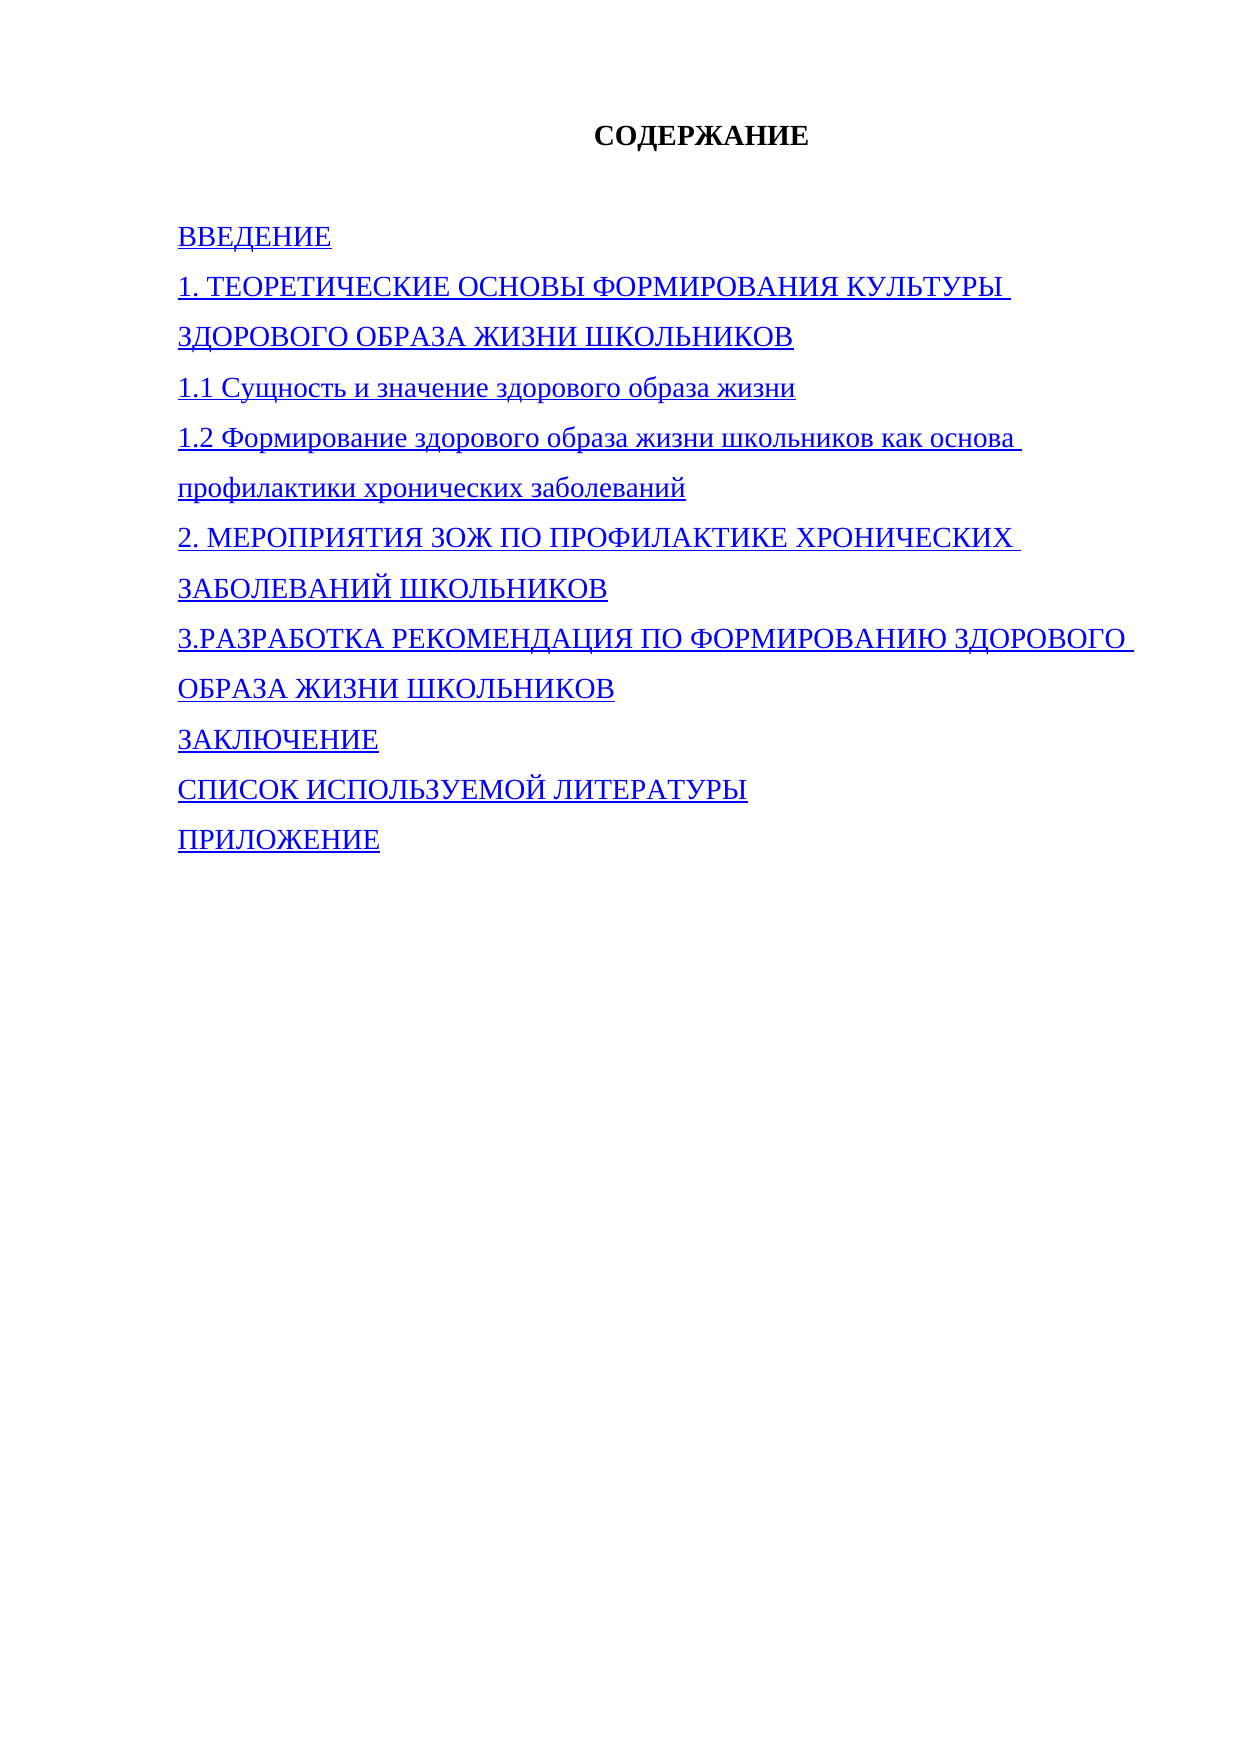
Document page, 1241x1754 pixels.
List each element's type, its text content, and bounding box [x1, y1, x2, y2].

text 3.РАЗРАБОТКА РЕКОМЕНДАЦИЯ ПО ФОРМИРОВАНИЮ ЗДОРОВОГО ОБРАЗА ЖИЗНИ ШКОЛЬНИКОВ [177, 621, 1152, 705]
text 1.2 Формирование здорового образа жизни школьников как основа профилактики хронических заболеваний [177, 420, 1152, 504]
text СОДЕРЖАНИЕ [177, 118, 1152, 152]
text ЗАКЛЮЧЕНИЕ [177, 722, 1152, 755]
text ВВЕДЕНИЕ [177, 219, 1152, 252]
text 1. ТЕОРЕТИЧЕСКИЕ ОСНОВЫ ФОРМИРОВАНИЯ КУЛЬТУРЫ ЗДОРОВОГО ОБРАЗА ЖИЗНИ ШКОЛЬНИКОВ [177, 269, 1152, 353]
text 2. МЕРОПРИЯТИЯ ЗОЖ ПО ПРОФИЛАКТИКЕ ХРОНИЧЕСКИХ ЗАБОЛЕВАНИЙ ШКОЛЬНИКОВ [177, 521, 1152, 604]
text 1.1 Сущность и значение здорового образа жизни [177, 370, 1152, 403]
text Приложение [177, 822, 1152, 856]
text СПИСОК ИСПОЛЬЗУЕМОЙ ЛИТЕРАТУРЫ [177, 772, 1152, 806]
